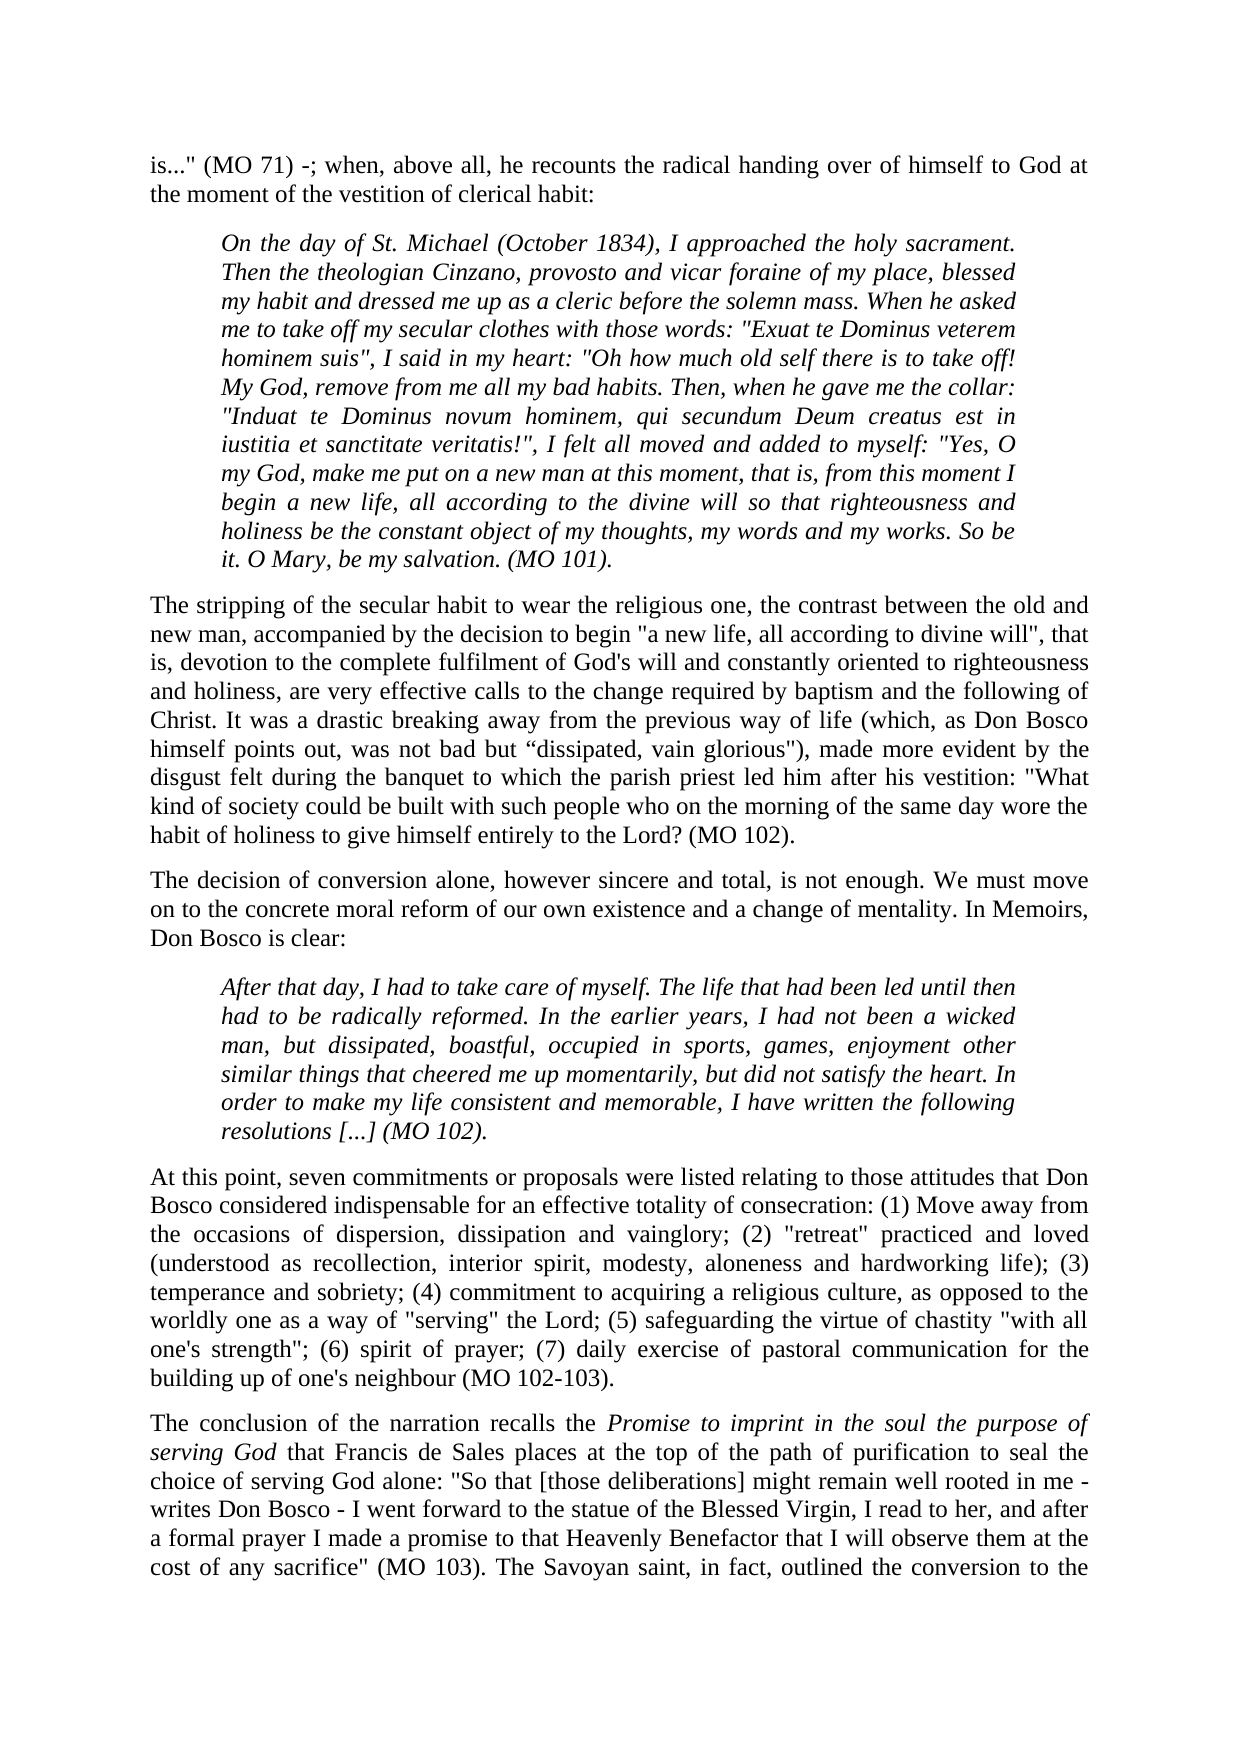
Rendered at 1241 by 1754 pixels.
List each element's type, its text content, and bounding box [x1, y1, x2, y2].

text The stripping of the secular habit to wear the religious one, the contrast between the old and new man, accompanied by the decision to begin "a new life, all according to divine will", that is, devotion to the complete fulfilment of God's will and constantly oriented to righteousness and holiness, are very effective calls to the change required by baptism and the following of Christ. It was a drastic breaking away from the previous way of life (which, as Don Bosco himself points out, was not bad but “dissipated, vain glorious"), made more evident by the disgust felt during the banquet to which the parish priest led him after his vestition: "What kind of society could be built with such people who on the morning of the same day wore the habit of holiness to give himself entirely to the Lord? (MO 102). [150, 590, 1090, 849]
text The decision of conversion alone, however sincere and total, is not enough. We must move on to the concrete moral reform of our own existence and a change of mentality. In Memoirs, Don Bosco is clear: [150, 865, 1090, 952]
text At this point, seven commitments or proposals were listed relating to those attitudes that Don Bosco considered indispensable for an effective totality of consecration: (1) Move away from the occasions of dispersion, dissipation and vainglory; (2) "retreat" practiced and loved (understood as recollection, interior spirit, modesty, aloneness and hardworking life); (3) temperance and sobriety; (4) commitment to acquiring a religious culture, as opposed to the worldly one as a way of "serving" the Lord; (5) safeguarding the virtue of chastity "with all one's strength"; (6) spirit of prayer; (7) daily exercise of pastoral communication for the building up of one's neighbour (MO 102-103). [150, 1162, 1090, 1392]
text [150, 1408, 1090, 1581]
text After that day, I had to take care of myself. The life that had been led until then had to be radically reformed. In the earlier years, I had not been a wicked man, but dissipated, boastful, occupied in sports, games, enjoyment other similar things that cheered me up momentarily, but did not satisfy the heart. In order to make my life consistent and memorable, I have written the following resolutions [...] (MO 102). [221, 972, 1019, 1145]
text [150, 150, 1090, 207]
text On the day of St. Michael (October 1834), I approached the holy sacrament. Then the theologian Cinzano, provosto and vicar foraine of my place, blessed my habit and dressed me up as a cleric before the solemn mass. When he asked me to take off my secular clothes with those words: "Exuat te Dominus veterem hominem suis", I said in my heart: "Oh how much old self there is to take off! My God, remove from me all my bad habits. Then, when he gave me the collar: "Induat te Dominus novum hominem, qui secundum Deum creatus est in iustitia et sanctitate veritatis!", I felt all moved and added to myself: "Yes, O my God, make me put on a new man at this moment, that is, from this moment I begin a new life, all according to the divine will so that righteousness and holiness be the constant object of my thoughts, my words and my works. So be it. O Mary, be my salvation. (MO 101). [221, 228, 1019, 573]
